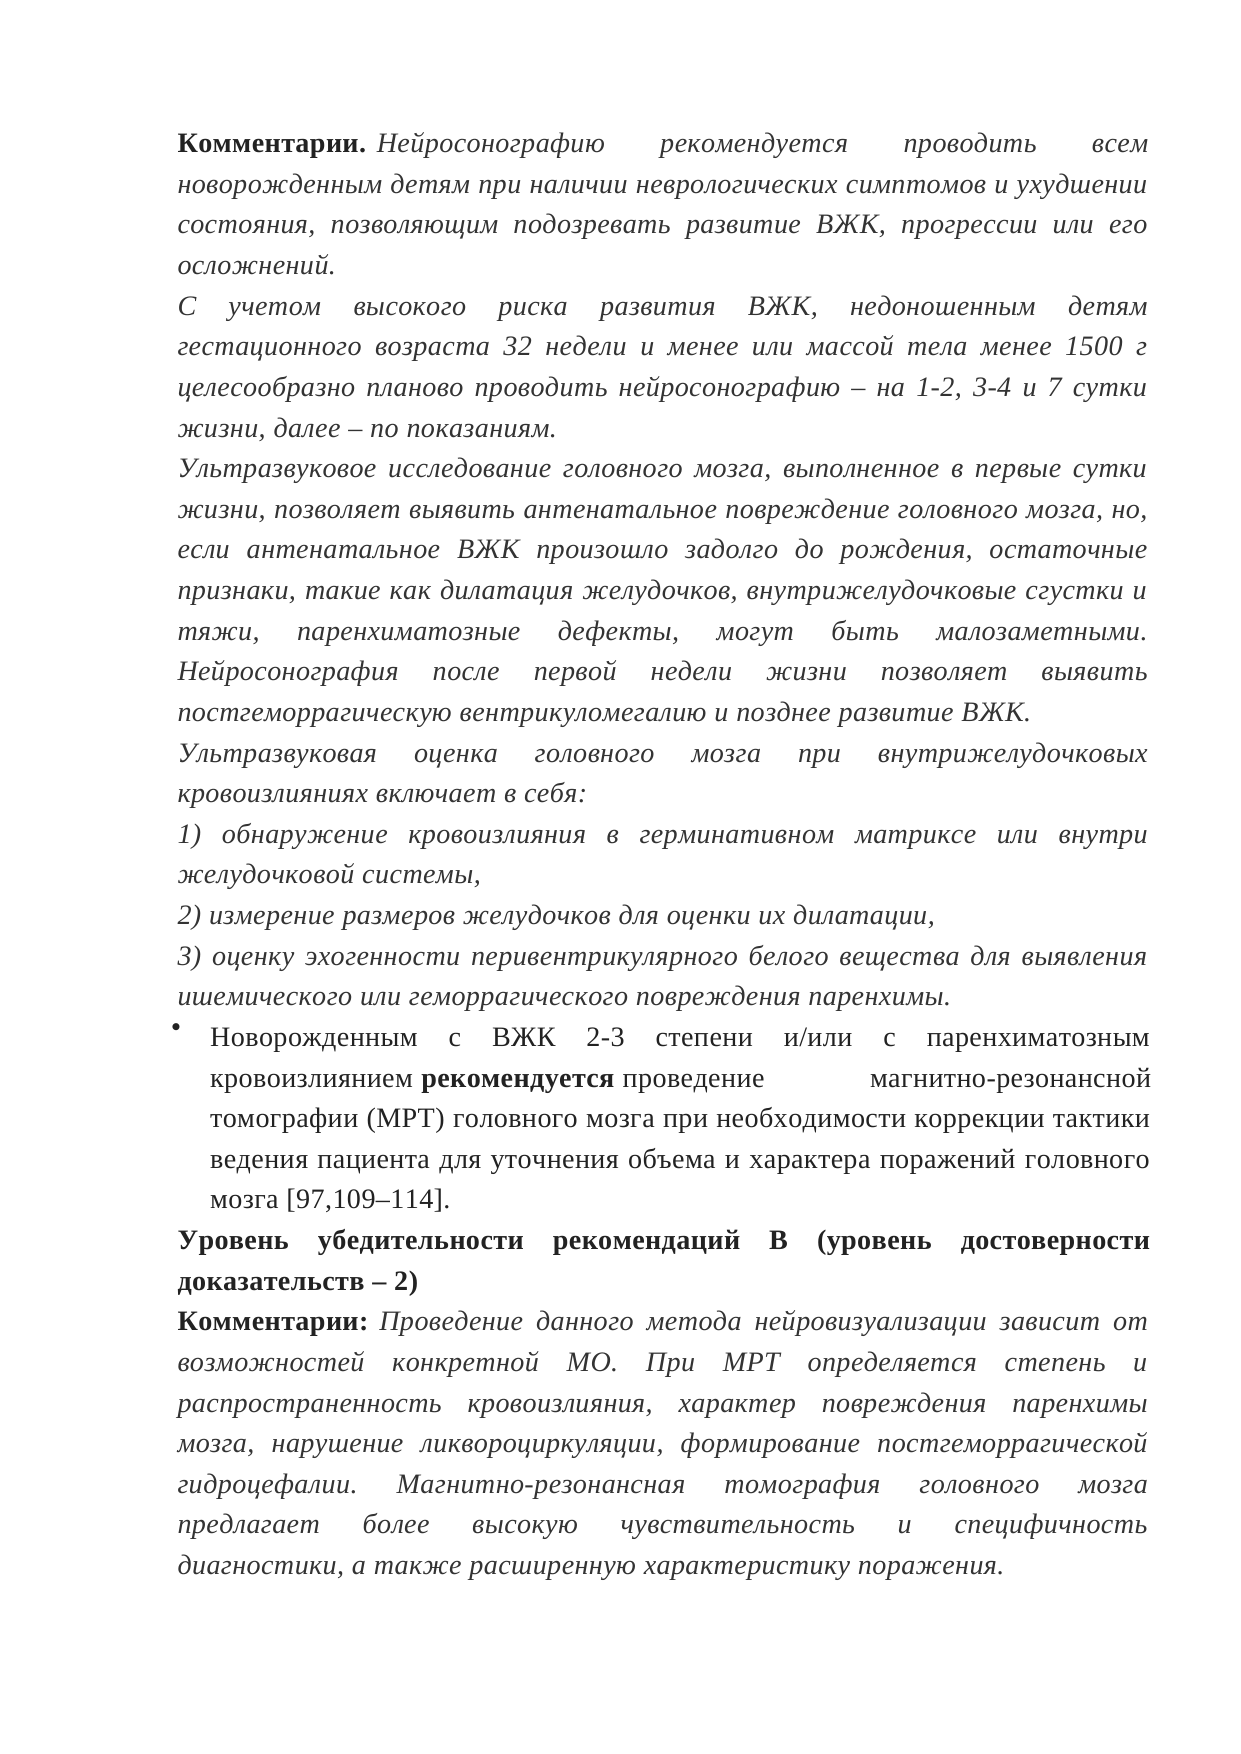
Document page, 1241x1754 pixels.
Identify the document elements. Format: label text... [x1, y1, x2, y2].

text Уровень убедительности рекомендаций В (уровень достоверности доказательств – 2) [177, 1215, 1152, 1296]
text Комментарии. Нейросонографию рекомендуется проводить всем новорожденным детям при наличии неврологических симптомов и ухудшении состояния, позволяющим подозревать развитие ВЖК, прогрессии или его осложнений. [177, 118, 1152, 281]
text Комментарии: Проведение данного метода нейровизуализации зависит от возможностей конкретной МО. При МРТ определяется степень и распространенность кровоизлияния, характер повреждения паренхимы мозга, нарушение ликвороциркуляции, формирование постгеморрагической гидроцефалии. Магнитно-резонансная томография головного мозга предлагает более высокую чувствительность и специфичность диагностики, а также расширенную характеристику поражения. [177, 1296, 1152, 1581]
text 2) измерение размеров желудочков для оценки их дилатации, [177, 890, 1152, 931]
text Ультразвуковая оценка головного мозга при внутрижелудочковых кровоизлияниях включает в себя: [177, 727, 1152, 809]
text С учетом высокого риска развития ВЖК, недоношенным детям гестационного возраста 32 недели и менее или массой тела менее 1500 г целесообразно планово проводить нейросонографию – на 1-2, 3-4 и 7 сутки жизни, далее – по показаниям. [177, 281, 1152, 443]
list Новорожденным с ВЖК 2-3 степени и/или с паренхиматозным кровоизлиянием рекомендуется проведение магнитно-резонансной томографии (МРТ) головного мозга при необходимости коррекции тактики ведения пациента для уточнения объема и характера поражений головного мозга [97,109–114]. [172, 1012, 1152, 1215]
text 1) обнаружение кровоизлияния в герминативном матриксе или внутри желудочковой системы, [177, 809, 1152, 890]
text 3) оценку эхогенности перивентрикулярного белого вещества для выявления ишемического или геморрагического повреждения паренхимы. [177, 931, 1152, 1012]
text Ультразвуковое исследование головного мозга, выполненное в первые сутки жизни, позволяет выявить антенатальное повреждение головного мозга, но, если антенатальное ВЖК произошло задолго до рождения, остаточные признаки, такие как дилатация желудочков, внутрижелудочковые сгустки и тяжи, паренхиматозные дефекты, могут быть малозаметными. Нейросонография после первой недели жизни позволяет выявить постгеморрагическую вентрикуломегалию и позднее развитие ВЖК. [177, 443, 1152, 727]
